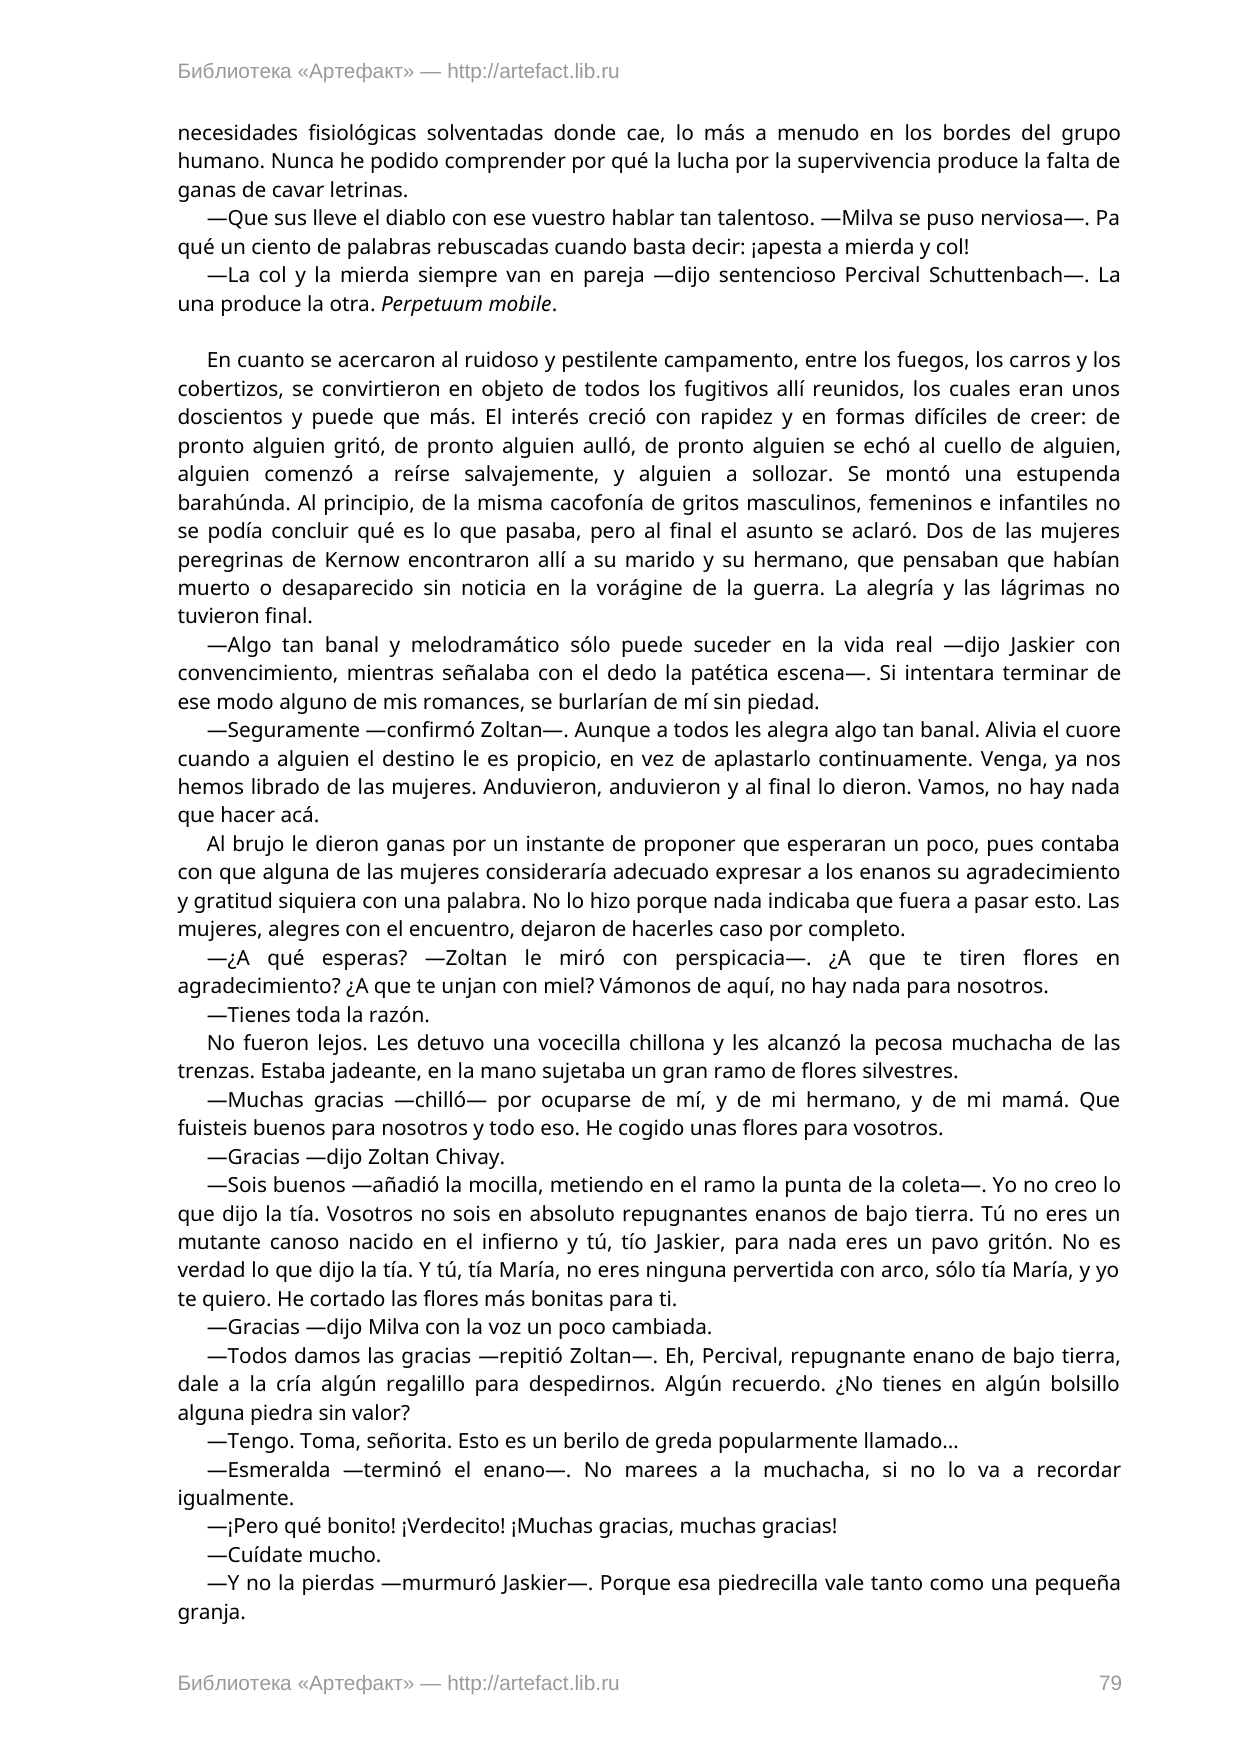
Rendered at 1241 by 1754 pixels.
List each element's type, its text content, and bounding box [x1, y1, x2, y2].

text —Tienes toda la razón. [177, 1000, 1122, 1028]
text —Esmeralda —terminó el enano—. No marees a la muchacha, si no lo va a recordar igualmente. [177, 1455, 1122, 1512]
text —Que sus lleve el diablo con ese vuestro hablar tan talentoso. —Milva se puso nerviosa—. Pa qué un ciento de palabras rebuscadas cuando basta decir: ¡apesta a mierda y col! [177, 203, 1122, 260]
text —Gracias —dijo Milva con la voz un poco cambiada. [177, 1312, 1122, 1341]
text Al brujo le dieron ganas por un instante de proponer que esperaran un poco, pues contaba con que alguna de las mujeres consideraría adecuado expresar a los enanos su agradecimiento y gratitud siquiera con una palabra. No lo hizo porque nada indicaba que fuera a pasar esto. Las mujeres, alegres con el encuentro, dejaron de hacerles caso por completo. [177, 829, 1122, 943]
text No fueron lejos. Les detuvo una vocecilla chillona y les alcanzó la pecosa muchacha de las trenzas. Estaba jadeante, en la mano sujetaba un gran ramo de flores silvestres. [177, 1028, 1122, 1085]
text —Todos damos las gracias —repitió Zoltan—. Eh, Percival, repugnante enano de bajo tierra, dale a la cría algún regalillo para despedirnos. Algún recuerdo. ¿No tienes en algún bolsillo alguna piedra sin valor? [177, 1341, 1122, 1426]
text —Tengo. Toma, señorita. Esto es un berilo de greda popularmente llamado… [177, 1426, 1122, 1455]
text —Algo tan banal y melodramático sólo puede suceder en la vida real —dijo Jaskier con convencimiento, mientras señalaba con el dedo la patética escena—. Si intentara terminar de ese modo alguno de mis romances, se burlarían de mí sin piedad. [177, 630, 1122, 715]
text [177, 118, 1122, 203]
text —¿A qué esperas? —Zoltan le miró con perspicacia—. ¿A que te tiren flores en agradecimiento? ¿A que te unjan con miel? Vámonos de aquí, no hay nada para nosotros. [177, 943, 1122, 1000]
text —Gracias —dijo Zoltan Chivay. [177, 1142, 1122, 1170]
text —¡Pero qué bonito! ¡Verdecito! ¡Muchas gracias, muchas gracias! [177, 1512, 1122, 1540]
text —Cuídate mucho. [177, 1540, 1122, 1568]
text —La col y la mierda siempre van en pareja —dijo sentencioso Percival Schuttenbach—. La una produce la otra. Perpetuum mobile. [177, 260, 1122, 317]
text —Sois buenos —añadió la mocilla, metiendo en el ramo la punta de la coleta—. Yo no creo lo que dijo la tía. Vosotros no sois en absoluto repugnantes enanos de bajo tierra. Tú no eres un mutante canoso nacido en el infierno y tú, tío Jaskier, para nada eres un pavo gritón. No es verdad lo que dijo la tía. Y tú, tía María, no eres ninguna pervertida con arco, sólo tía María, y yo te quiero. He cortado las flores más bonitas para ti. [177, 1170, 1122, 1312]
text —Muchas gracias —chilló— por ocuparse de mí, y de mi hermano, y de mi mamá. Que fuisteis buenos para nosotros y todo eso. He cogido unas flores para vosotros. [177, 1085, 1122, 1142]
text —Seguramente —confirmó Zoltan—. Aunque a todos les alegra algo tan banal. Alivia el cuore cuando a alguien el destino le es propicio, en vez de aplastarlo continuamente. Venga, ya nos hemos librado de las mujeres. Anduvieron, anduvieron y al final lo dieron. Vamos, no hay nada que hacer acá. [177, 715, 1122, 829]
text —Y no la pierdas —murmuró Jaskier—. Porque esa piedrecilla vale tanto como una pequeña granja. [177, 1568, 1122, 1625]
text En cuanto se acercaron al ruidoso y pestilente campamento, entre los fuegos, los carros y los cobertizos, se convirtieron en objeto de todos los fugitivos allí reunidos, los cuales eran unos doscientos y puede que más. El interés creció con rapidez y en formas difíciles de creer: de pronto alguien gritó, de pronto alguien aulló, de pronto alguien se echó al cuello de alguien, alguien comenzó a reírse salvajemente, y alguien a sollozar. Se montó una estupenda barahúnda. Al principio, de la misma cacofonía de gritos masculinos, femeninos e infantiles no se podía concluir qué es lo que pasaba, pero al final el asunto se aclaró. Dos de las mujeres peregrinas de Kernow encontraron allí a su marido y su hermano, que pensaban que habían muerto o desaparecido sin noticia en la vorágine de la guerra. La alegría y las lágrimas no tuvieron final. [177, 346, 1122, 630]
